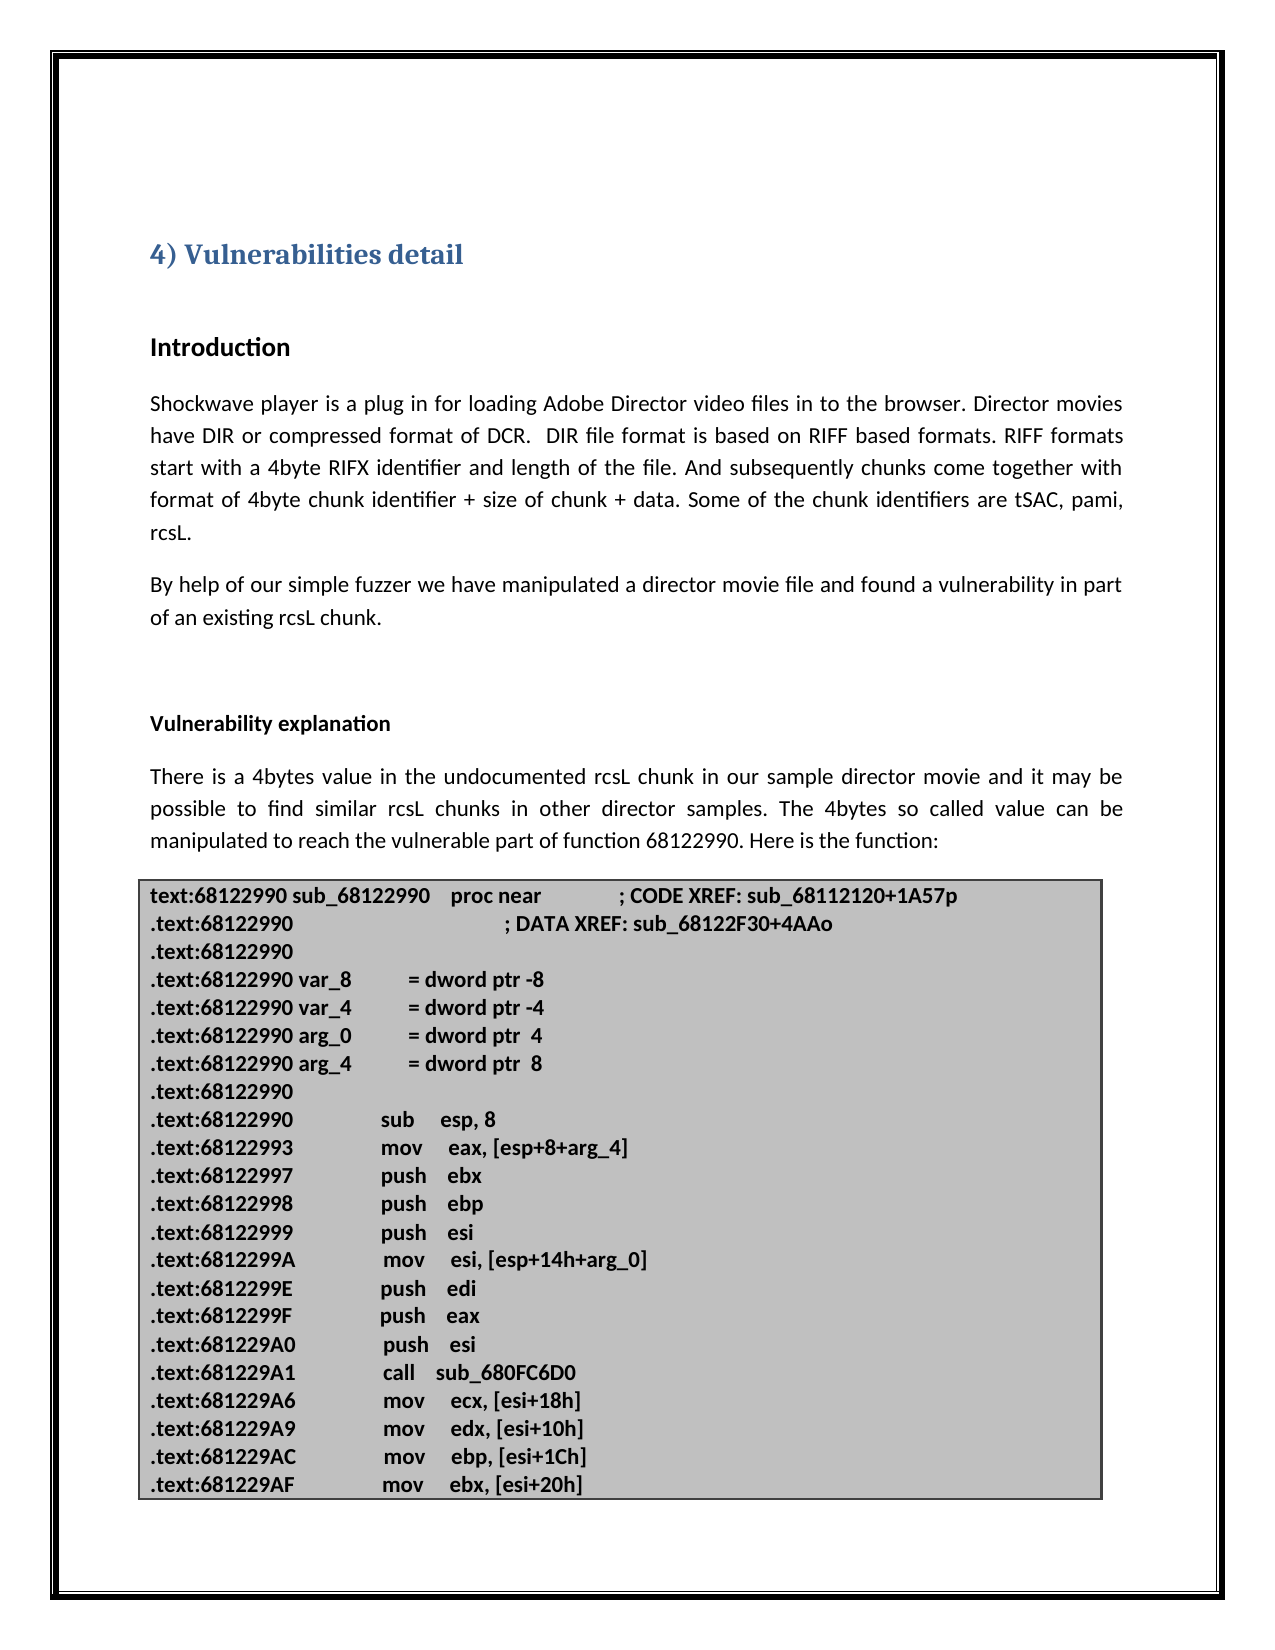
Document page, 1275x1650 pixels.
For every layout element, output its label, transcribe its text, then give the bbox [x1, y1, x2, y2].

text Introduction [150, 330, 1125, 363]
subtitle 4) Vulnerabilities detail [150, 238, 1125, 272]
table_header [140, 881, 1100, 1498]
text By help of our simple fuzzer we have manipulated a director movie file and found a vulnerability in part of an existing rcsL chunk. [150, 571, 1125, 631]
text Shockwave player is a plug in for loading Adobe Director video files in to the browser. Director movies have DIR or compressed format of DCR. DIR file format is based on RIFF based formats. RIFF formats start with a 4byte RIFX identifier and length of the file. And subsequently chunks come together with format of 4byte chunk identifier + size of chunk + data. Some of the chunk identifiers are tSAC, pami, rcsL. [150, 389, 1125, 546]
text There is a 4bytes value in the undocumented rcsL chunk in our sample director movie and it may be possible to find similar rcsL chunks in other director samples. The 4bytes so called value can be manipulated to reach the vulnerable part of function 68122990. Here is the function: [150, 762, 1125, 854]
text Vulnerability explanation [150, 709, 1125, 737]
